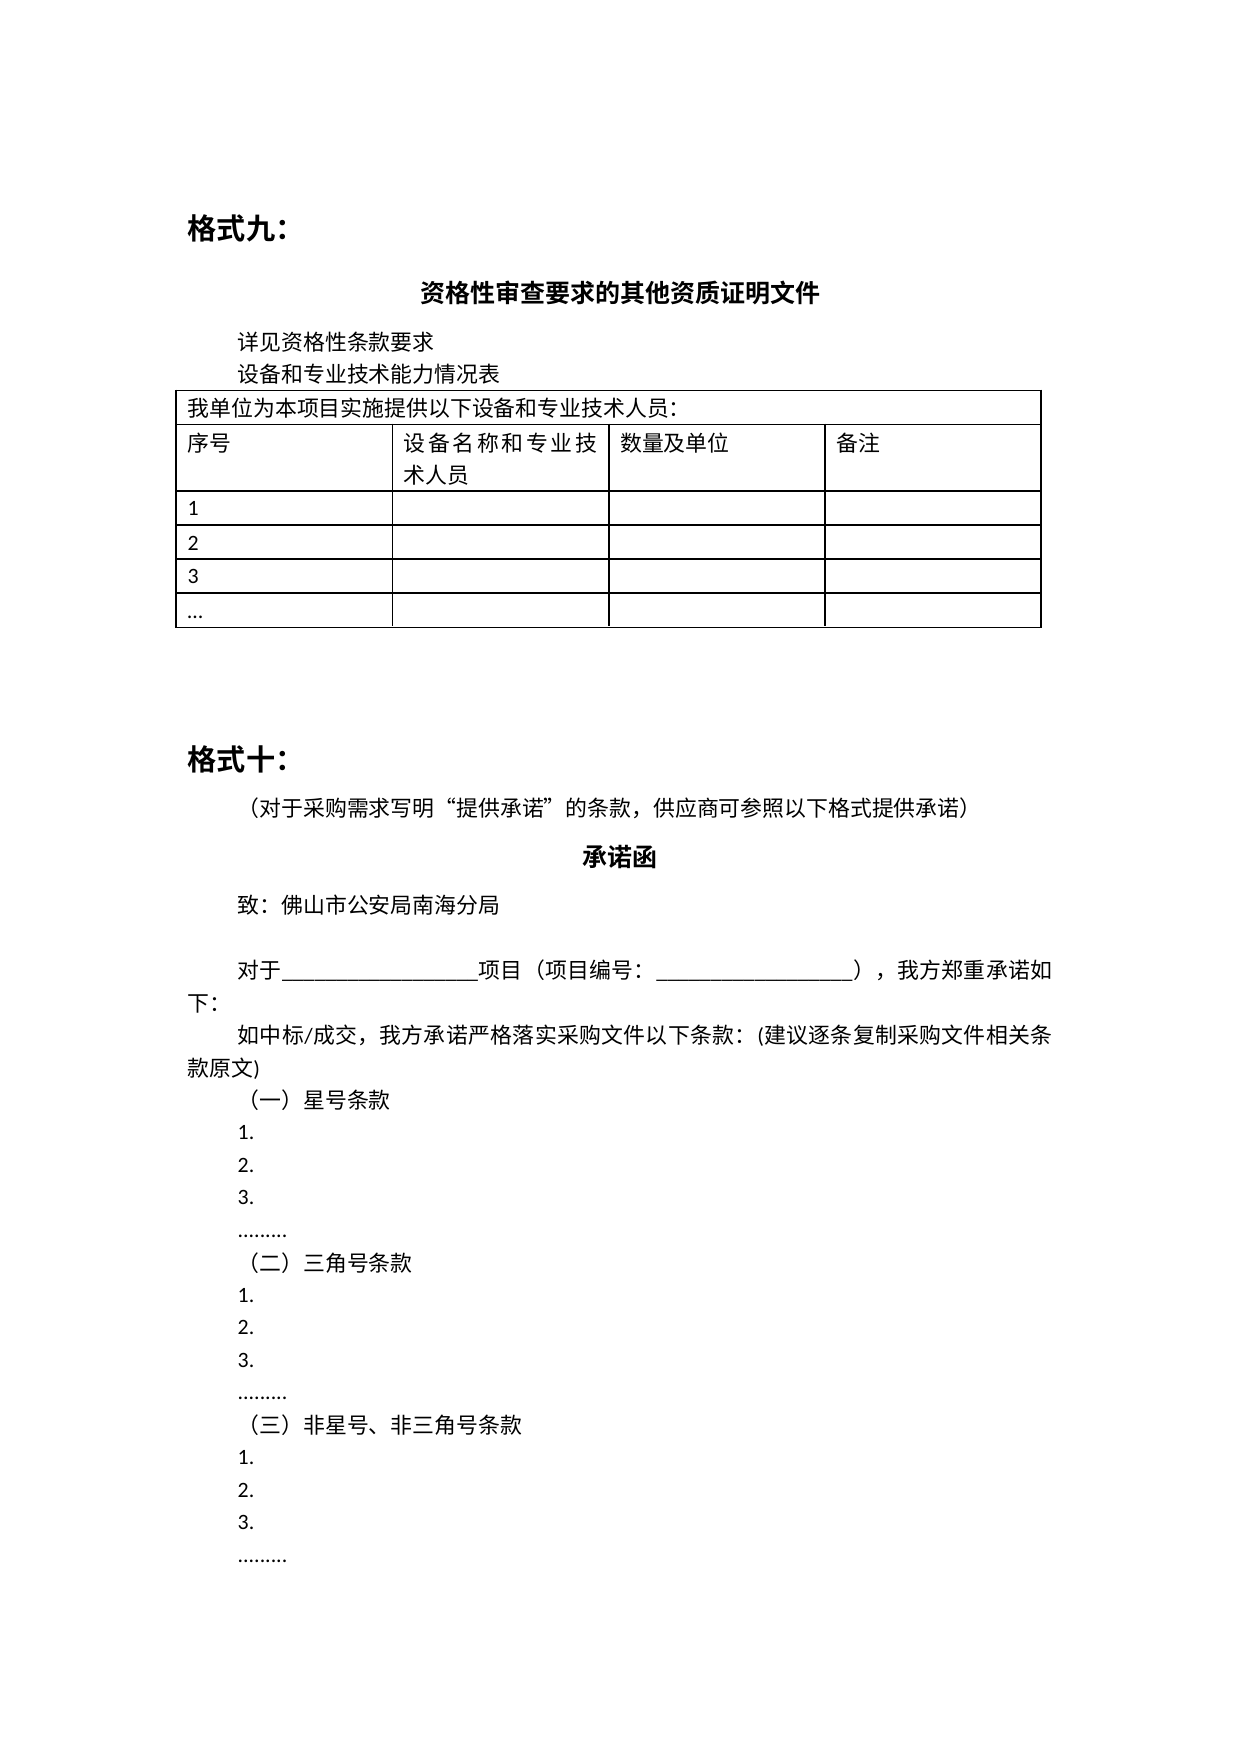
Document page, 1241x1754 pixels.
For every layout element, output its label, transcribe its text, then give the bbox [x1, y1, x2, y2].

table_cell 1 [177, 492, 392, 524]
table_cell [826, 492, 1040, 524]
text 格式十： [187, 725, 1053, 790]
table_cell [610, 594, 824, 626]
table_cell [610, 492, 824, 524]
text 设备和专业技术能力情况表 [187, 357, 1053, 389]
text 3. [187, 1505, 1053, 1538]
table_cell [393, 492, 608, 524]
table_cell [610, 526, 824, 558]
text 对于__________________项目（项目编号：__________________），我方郑重承诺如下： [187, 953, 1053, 1018]
text 资格性审查要求的其他资质证明文件 [187, 259, 1053, 324]
text ......... [187, 1538, 1053, 1570]
table_cell … [177, 594, 392, 626]
text ......... [187, 1375, 1053, 1408]
table_cell 序号 [177, 425, 392, 490]
table_cell 数量及单位 [610, 425, 824, 490]
text 3. [187, 1180, 1053, 1213]
text 格式九： [187, 194, 1053, 259]
table_cell [826, 560, 1040, 592]
table_cell [393, 526, 608, 558]
table_cell 备注 [826, 425, 1040, 490]
text （二）三角号条款 [187, 1245, 1053, 1278]
table_cell 设备名称和专业技术人员 [393, 425, 608, 490]
table_cell [826, 526, 1040, 558]
table_cell [393, 594, 608, 626]
table_cell [393, 560, 608, 592]
text 2. [187, 1148, 1053, 1180]
text 1. [187, 1115, 1053, 1148]
table_cell 3 [177, 560, 392, 592]
text 如中标/成交，我方承诺严格落实采购文件以下条款：(建议逐条复制采购文件相关条款原文) [187, 1018, 1053, 1083]
text 2. [187, 1310, 1053, 1343]
table_cell [826, 594, 1040, 626]
text 承诺函 [187, 823, 1053, 888]
text 详见资格性条款要求 [187, 324, 1053, 357]
table_header 我单位为本项目实施提供以下设备和专业技术人员： [177, 391, 1040, 423]
text 2. [187, 1473, 1053, 1505]
text （对于采购需求写明“提供承诺”的条款，供应商可参照以下格式提供承诺） [187, 790, 1053, 823]
table_cell 2 [177, 526, 392, 558]
text （三）非星号、非三角号条款 [187, 1408, 1053, 1440]
text （一）星号条款 [187, 1083, 1053, 1115]
text 3. [187, 1343, 1053, 1375]
table_cell [610, 560, 824, 592]
text 1. [187, 1440, 1053, 1473]
text 1. [187, 1278, 1053, 1310]
text 致：佛山市公安局南海分局 [187, 888, 1053, 953]
text ......... [187, 1213, 1053, 1245]
